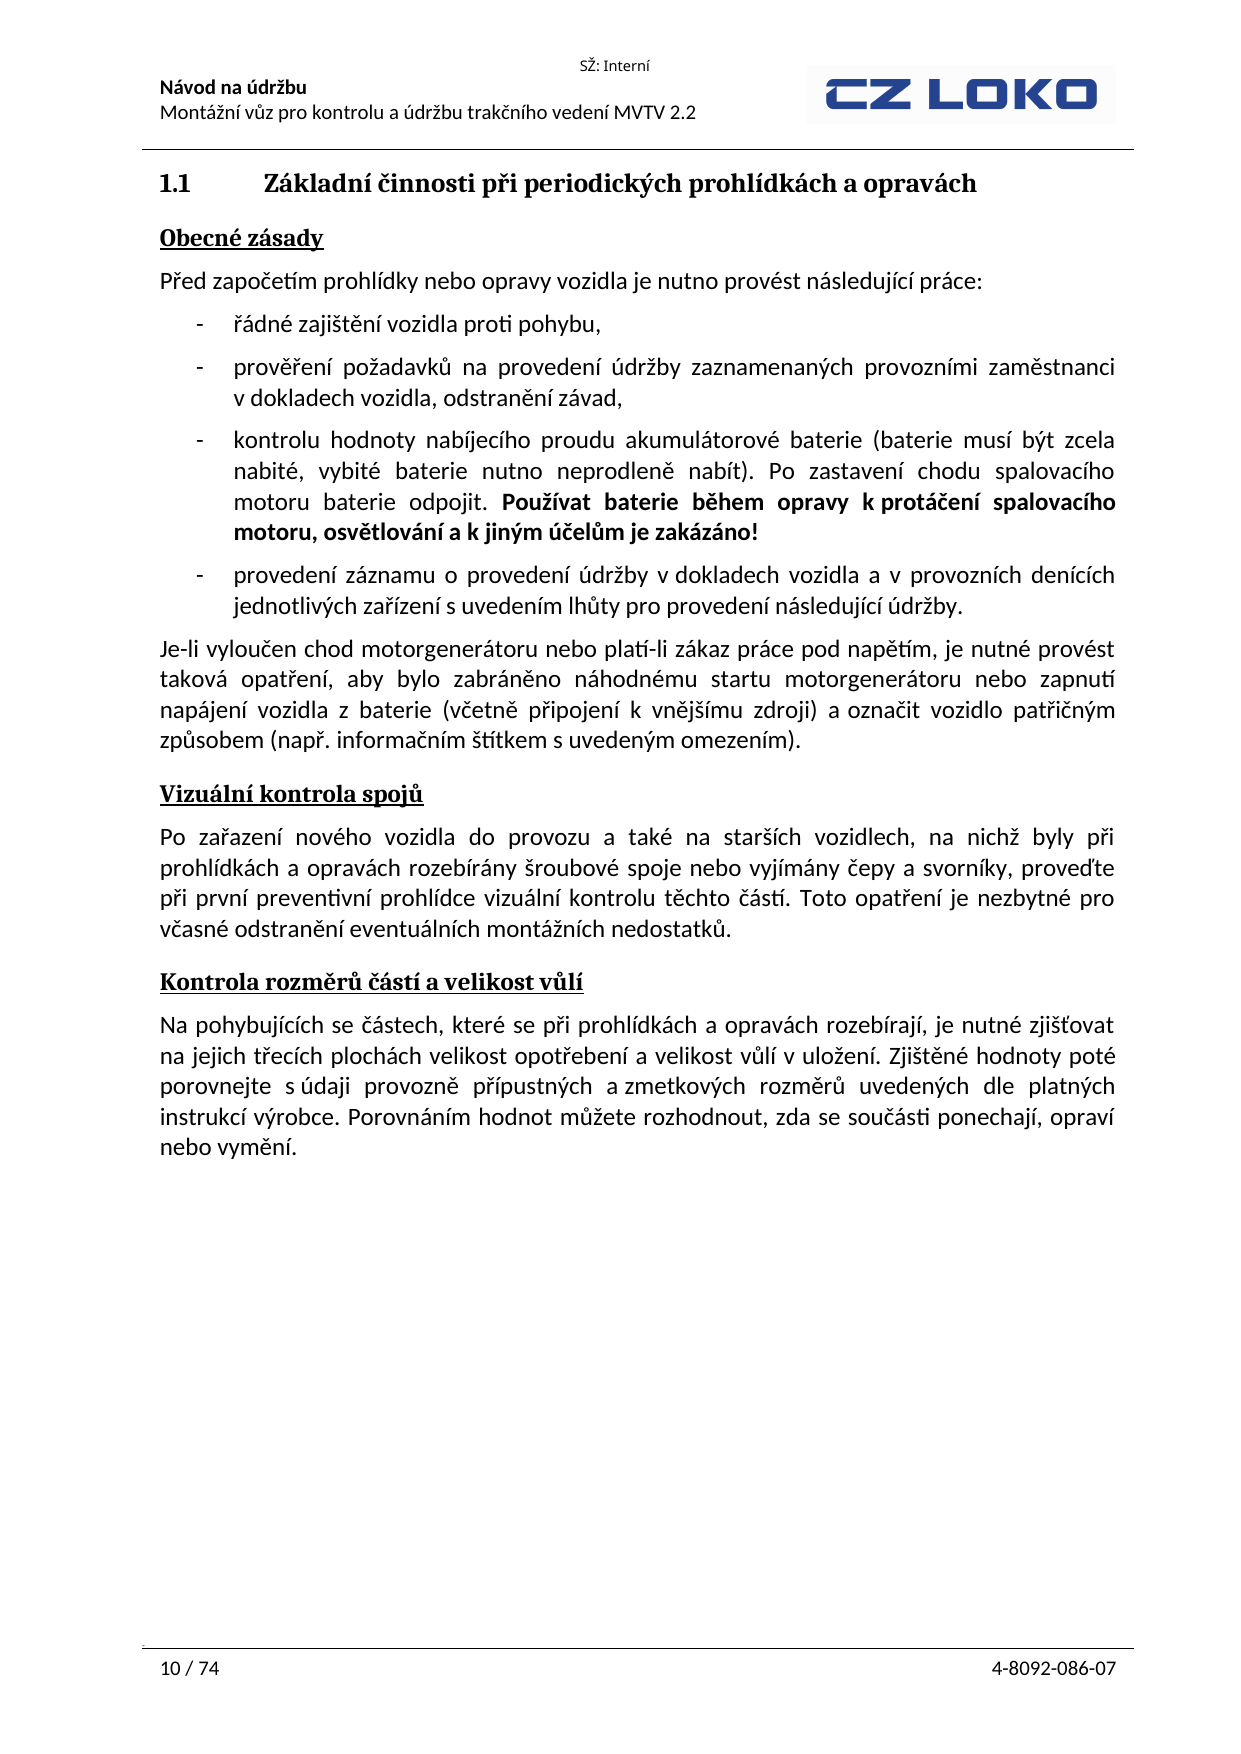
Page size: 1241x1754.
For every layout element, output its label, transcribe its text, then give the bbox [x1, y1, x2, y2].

text Po zařazení nového vozidla do provozu a také na starších vozidlech, na nichž byly při prohlídkách a opravách rozebírány šroubové spoje nebo vyjímány čepy a svorníky, proveďte při první preventivní prohlídce vizuální kontrolu těchto částí. Toto opatření je nezbytné pro včasné odstranění eventuálních montážních nedostatků. [159, 821, 1116, 943]
text Je-li vyloučen chod motorgenerátoru nebo platí-li zákaz práce pod napětím, je nutné provést taková opatření, aby bylo zabráněno náhodnému startu motorgenerátoru nebo zapnutí napájení vozidla z baterie (včetně připojení k vnějšímu zdroji) a označit vozidlo patřičným způsobem (např. informačním štítkem s uvedeným omezením). [159, 633, 1116, 755]
subtitle Vizuální kontrola spojů [159, 780, 1116, 809]
text Na pohybujících se částech, které se při prohlídkách a opravách rozebírají, je nutné zjišťovat na jejich třecích plochách velikost opotřebení a velikost vůlí v uložení. Zjištěné hodnoty poté porovnejte s údaji provozně přípustných a zmetkových rozměrů uvedených dle platných instrukcí výrobce. Porovnáním hodnot můžete rozhodnout, zda se součásti ponechají, opraví nebo vymění. [159, 1009, 1116, 1162]
subtitle Základní činnosti při periodických prohlídkách a opravách [159, 168, 1116, 199]
picture [806, 65, 1117, 124]
list prověření požadavků na provedení údržby zaznamenaných provozními zaměstnanci v dokladech vozidla, odstranění závad, [196, 351, 1116, 412]
subtitle Obecné zásady [159, 224, 1116, 253]
list provedení záznamu o provedení údržby v dokladech vozidla a v provozních denících jednotlivých zařízení s uvedením lhůty pro provedení následující údržby. [196, 559, 1116, 620]
subtitle Kontrola rozměrů částí a velikost vůlí [159, 968, 1116, 997]
text Před započetím prohlídky nebo opravy vozidla je nutno provést následující práce: [159, 265, 1116, 296]
list řádné zajištění vozidla proti pohybu, [196, 308, 1116, 339]
list kontrolu hodnoty nabíjecího proudu akumulátorové baterie (baterie musí být zcela nabité, vybité baterie nutno neprodleně nabít). Po zastavení chodu spalovacího motoru baterie odpojit. Používat baterie během opravy k protáčení spalovacího motoru, osvětlování a k jiným účelům je zakázáno! [196, 425, 1116, 547]
